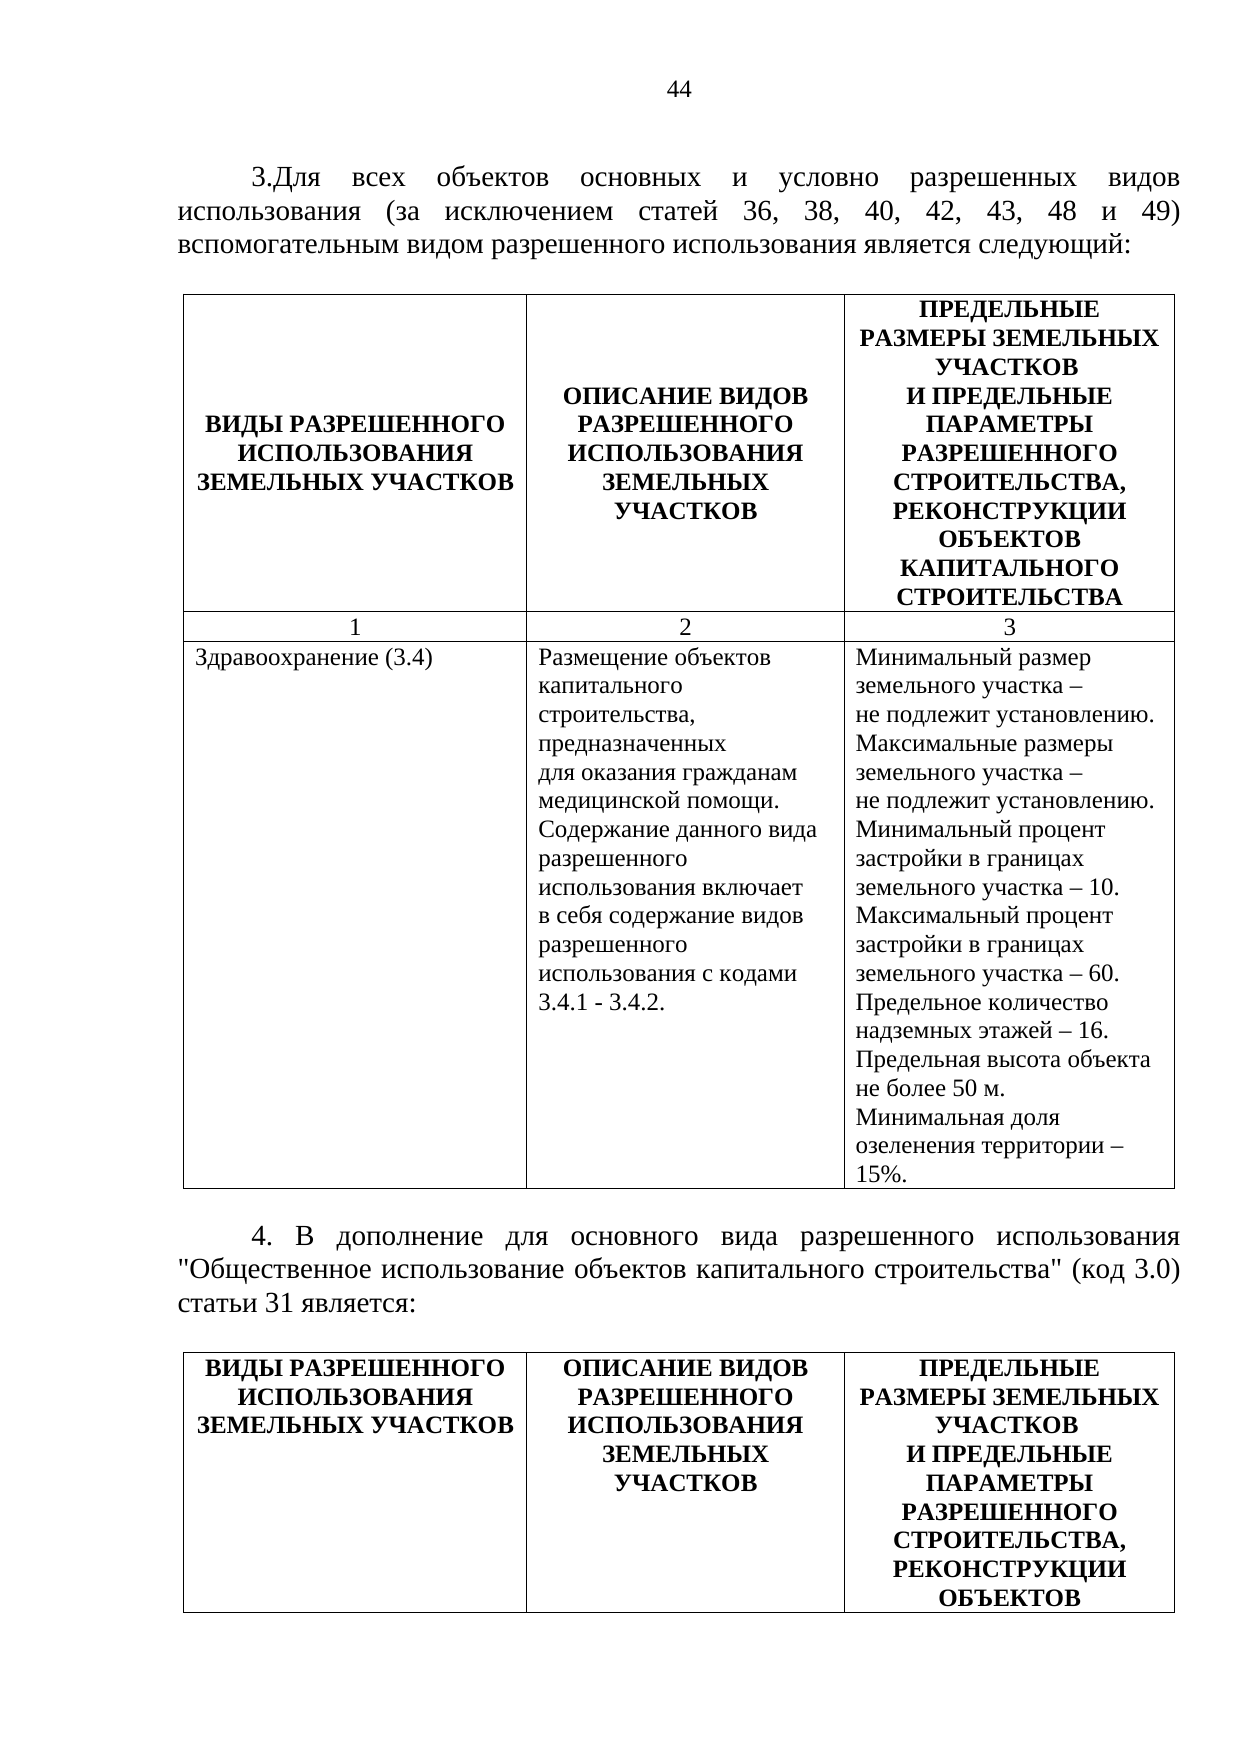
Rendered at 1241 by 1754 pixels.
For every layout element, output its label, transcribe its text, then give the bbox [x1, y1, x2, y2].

table_header ПРЕДЕЛЬНЫЕ РАЗМЕРЫ ЗЕМЕЛЬНЫХ УЧАСТКОВ И ПРЕДЕЛЬНЫЕ ПАРАМЕТРЫ РАЗРЕШЕННОГО СТРОИТЕЛЬСТВА, РЕКОНСТРУКЦИИ ОБЪЕКТОВ КАПИТАЛЬНОГО СТРОИТЕЛЬСТВА [845, 295, 1174, 611]
table_cell Размещение объектов капитального строительства, предназначенных для оказания гражданам медицинской помощи. Содержание данного вида разрешенного использования включает в себя содержание видов разрешенного использования с кодами 3.4.1 - 3.4.2. [527, 642, 844, 1188]
table_header ВИДЫ РАЗРЕШЕННОГО ИСПОЛЬЗОВАНИЯ ЗЕМЕЛЬНЫХ УЧАСТКОВ [184, 295, 526, 611]
text 3.Для всех объектов основных и условно разрешенных видов использования (за исключением статей 36, 38, 40, 42, 43, 48 и 49) вспомогательным видом разрешенного использования является следующий: [177, 159, 1181, 260]
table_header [527, 1353, 844, 1612]
table_cell Здравоохранение (3.4) [184, 642, 526, 1188]
table_cell 1 [184, 612, 526, 641]
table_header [184, 1353, 526, 1612]
table_cell 2 [527, 612, 844, 641]
table_cell 3 [845, 612, 1174, 641]
table_header ОПИСАНИЕ ВИДОВ РАЗРЕШЕННОГО ИСПОЛЬЗОВАНИЯ ЗЕМЕЛЬНЫХ УЧАСТКОВ [527, 295, 844, 611]
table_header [845, 1353, 1174, 1612]
table_cell Минимальный размер земельного участка – не подлежит установлению. Максимальные размеры земельного участка – не подлежит установлению. Минимальный процент застройки в границах земельного участка – 10. Максимальный процент застройки в границах земельного участка – 60. Предельное количество надземных этажей – 16. Предельная высота объекта не более 50 м. Минимальная доля озеленения территории – 15%. [845, 642, 1174, 1188]
text 4. В дополнение для основного вида разрешенного использования "Общественное использование объектов капитального строительства" (код 3.0) статьи 31 является: [177, 1218, 1181, 1318]
